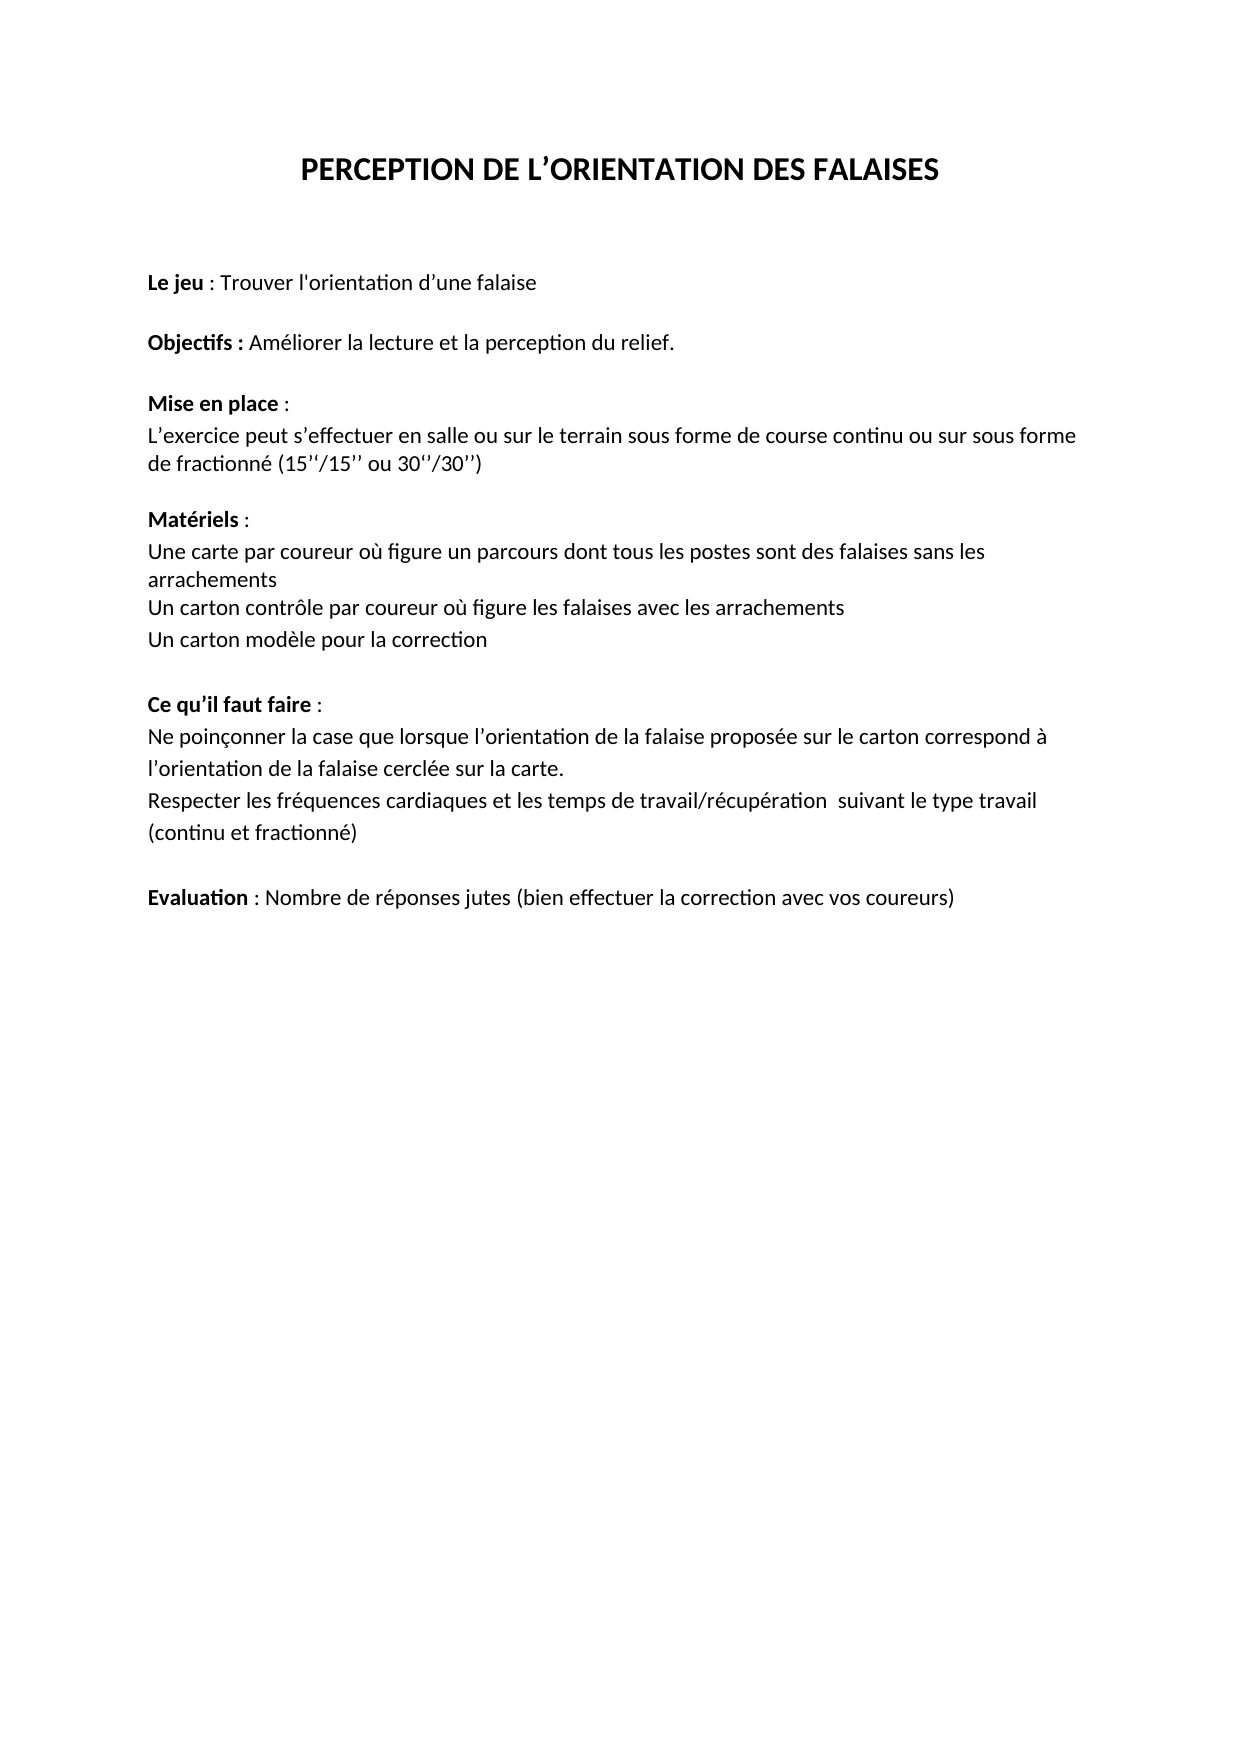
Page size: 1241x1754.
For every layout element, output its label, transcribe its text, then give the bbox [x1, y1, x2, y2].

text Objectifs : Améliorer la lecture et la perception du relief. [148, 328, 1093, 356]
text L’exercice peut s’effectuer en salle ou sur le terrain sous forme de course continu ou sur sous forme de fractionné (15’‘/15’’ ou 30‘’/30’’) [148, 421, 1093, 477]
text Ne poinçonner la case que lorsque l’orientation de la falaise proposée sur le carton correspond à l’orientation de la falaise cerclée sur la carte. [148, 722, 1093, 782]
text Mise en place : [148, 389, 1093, 417]
text Matériels : [148, 505, 1093, 533]
text PERCEPTION DE L’ORIENTATION DES FALAISES [148, 148, 1093, 188]
text Evaluation : Nombre de réponses jutes (bien effectuer la correction avec vos coureurs) [148, 883, 1093, 911]
text Un carton contrôle par coureur où figure les falaises avec les arrachements [148, 593, 1093, 621]
text Ce qu’il faut faire : [148, 690, 1093, 718]
text Respecter les fréquences cardiaques et les temps de travail/récupération suivant le type travail (continu et fractionné) [148, 786, 1093, 846]
text Le jeu : Trouver l'orientation d’une falaise [148, 268, 1093, 296]
text Une carte par coureur où figure un parcours dont tous les postes sont des falaises sans les arrachements [148, 537, 1093, 593]
text Un carton modèle pour la correction [148, 625, 1093, 653]
